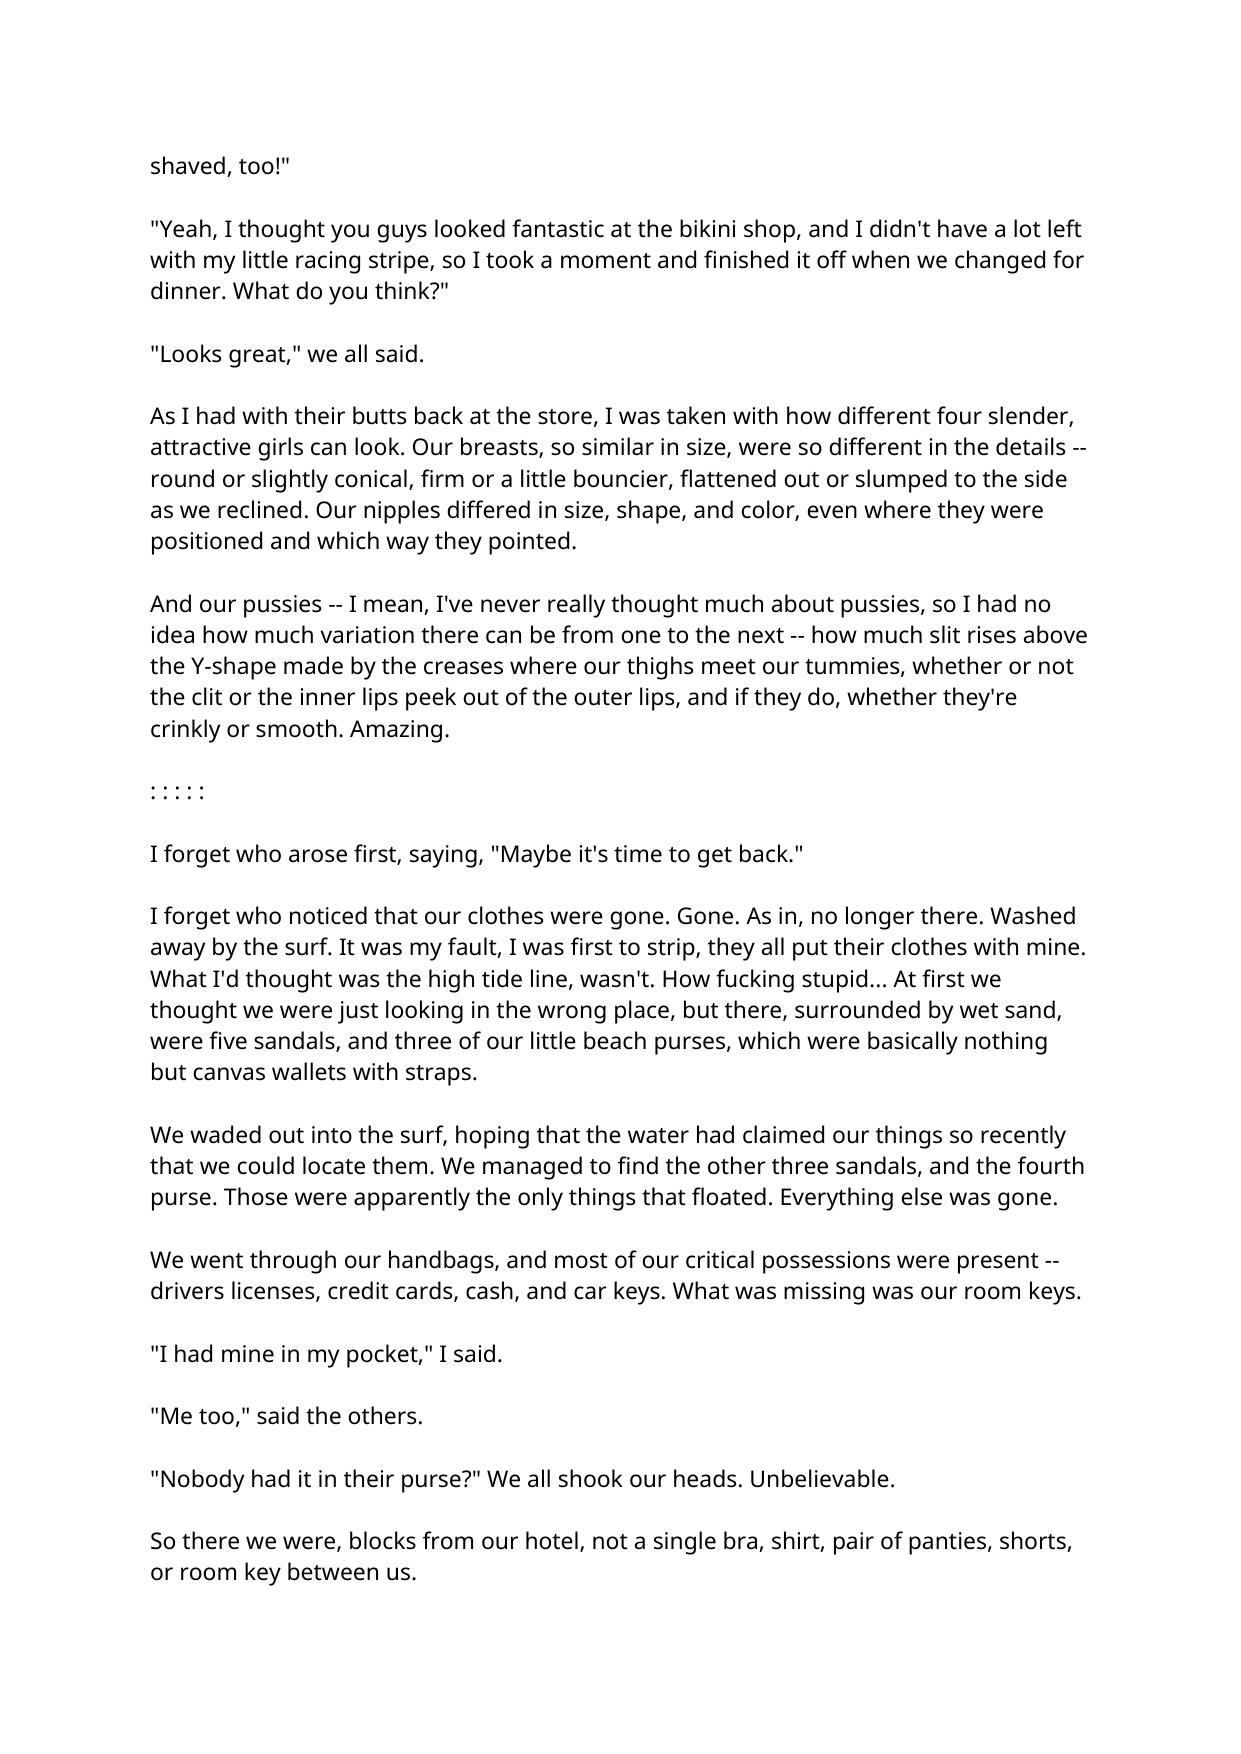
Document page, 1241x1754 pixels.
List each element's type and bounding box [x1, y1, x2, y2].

text [150, 150, 1090, 1587]
